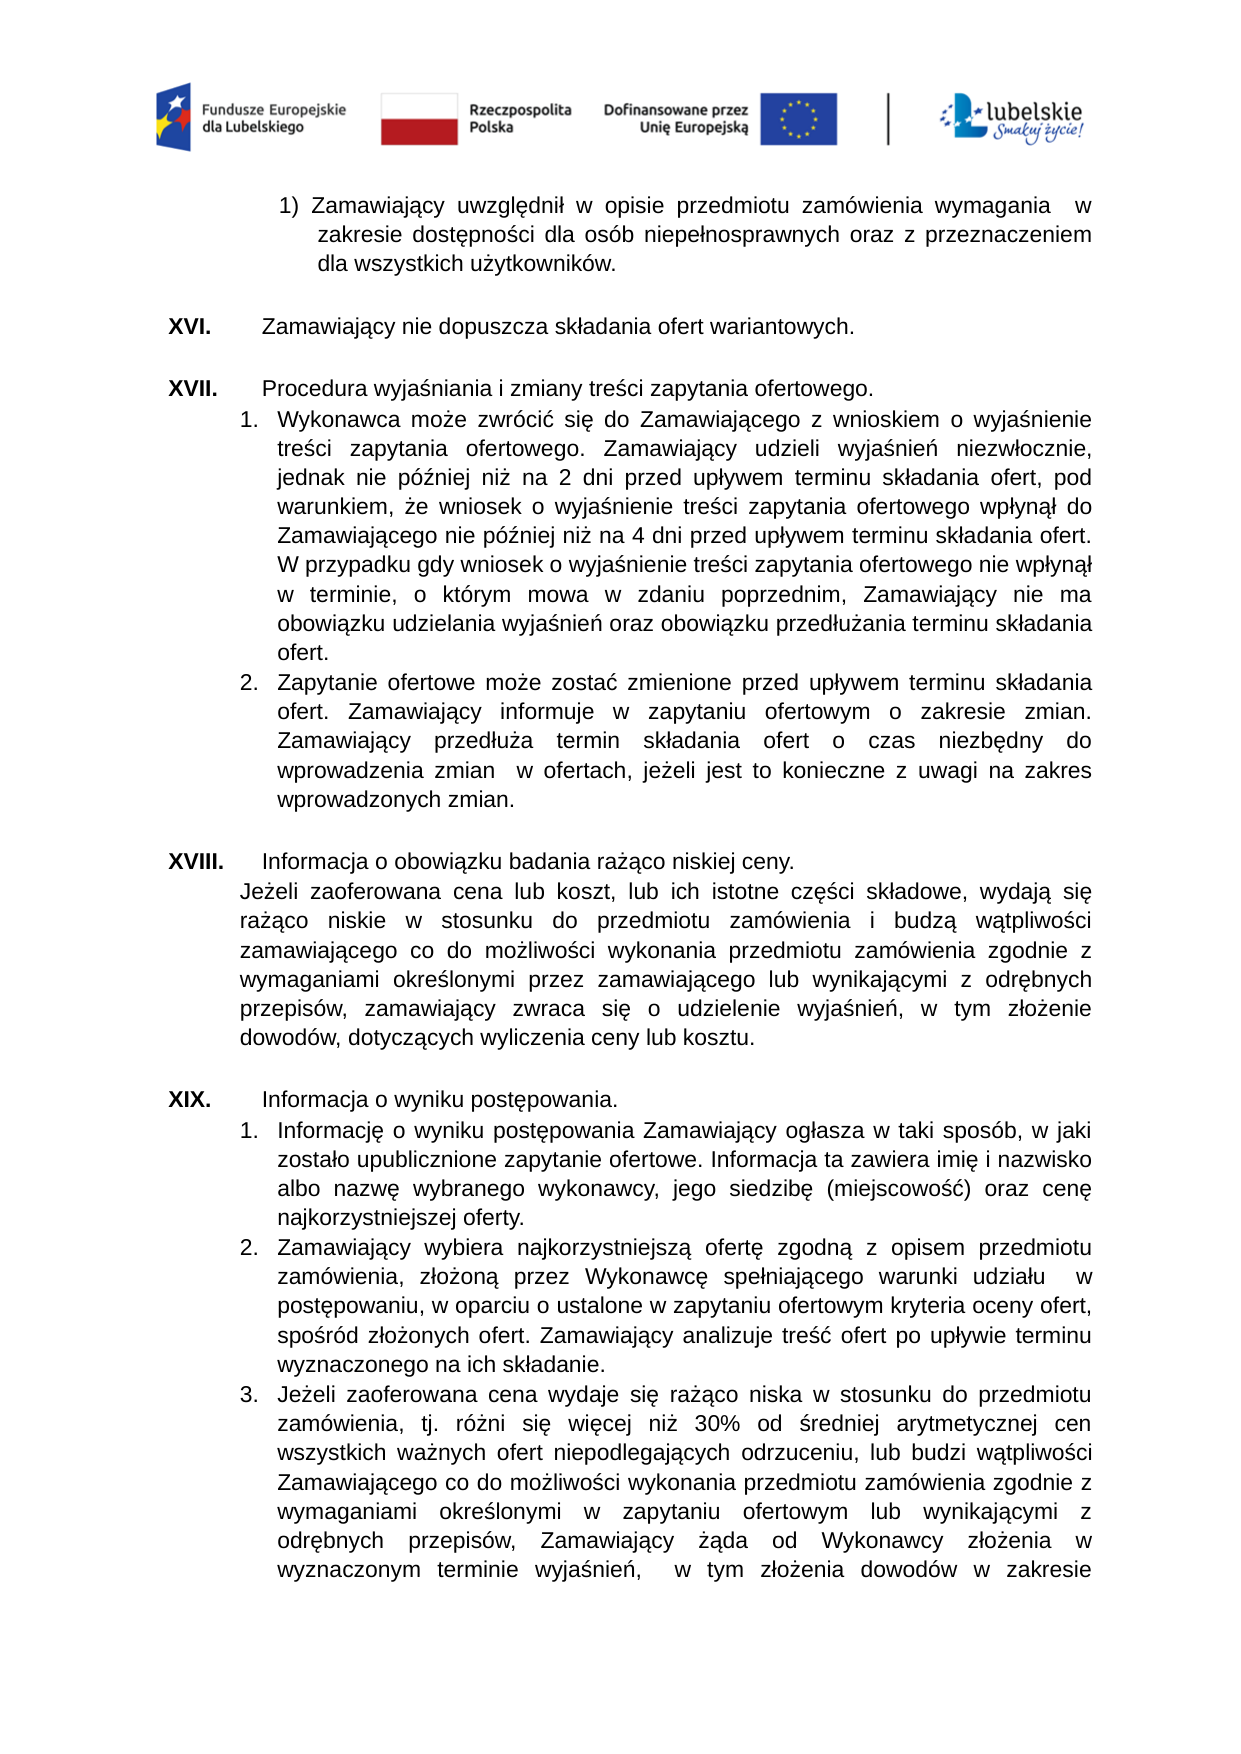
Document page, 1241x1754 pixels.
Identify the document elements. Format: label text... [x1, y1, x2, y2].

list Procedura wyjaśniania i zmiany treści zapytania ofertowego. [168, 375, 1093, 401]
picture [147, 73, 1093, 161]
list Informacja o wyniku postępowania. [168, 1086, 1093, 1113]
list Zapytanie ofertowe może zostać zmienione przed upływem terminu składania ofert. Zamawiający informuje w zapytaniu ofertowym o zakresie zmian. Zamawiający przedłuża termin składania ofert o czas niezbędny do wprowadzenia zmian w ofertach, jeżeli jest to konieczne z uwagi na zakres wprowadzonych zmian. [239, 669, 1093, 812]
list Informację o wyniku postępowania Zamawiający ogłasza w taki sposób, w jaki zostało upublicznione zapytanie ofertowe. Informacja ta zawiera imię i nazwisko albo nazwę wybranego wykonawcy, jego siedzibę (miejscowość) oraz cenę najkorzystniejszej oferty. [239, 1117, 1093, 1230]
text Jeżeli zaoferowana cena lub koszt, lub ich istotne części składowe, wydają się rażąco niskie w stosunku do przedmiotu zamówienia i budzą wątpliwości zamawiającego co do możliwości wykonania przedmiotu zamówienia zgodnie z wymaganiami określonymi przez zamawiającego lub wynikającymi z odrębnych przepisów, zamawiający zwraca się o udzielenie wyjaśnień, w tym złożenie dowodów, dotyczących wyliczenia ceny lub kosztu. [239, 878, 1093, 1051]
list Zamawiający wybiera najkorzystniejszą ofertę zgodną z opisem przedmiotu zamówienia, złożoną przez Wykonawcę spełniającego warunki udziału w postępowaniu, w oparciu o ustalone w zapytaniu ofertowym kryteria oceny ofert, spośród złożonych ofert. Zamawiający analizuje treść ofert po upływie terminu wyznaczonego na ich składanie. [239, 1234, 1093, 1377]
text 1) Zamawiający uwzględnił w opisie przedmiotu zamówienia wymagania w zakresie dostępności dla osób niepełnosprawnych oraz z przeznaczeniem dla wszystkich użytkowników. [279, 192, 1093, 277]
list Wykonawca może zwrócić się do Zamawiającego z wnioskiem o wyjaśnienie treści zapytania ofertowego. Zamawiający udzieli wyjaśnień niezwłocznie, jednak nie później niż na 2 dni przed upływem terminu składania ofert, pod warunkiem, że wniosek o wyjaśnienie treści zapytania ofertowego wpłynął do Zamawiającego nie później niż na 4 dni przed upływem terminu składania ofert. W przypadku gdy wniosek o wyjaśnienie treści zapytania ofertowego nie wpłynął w terminie, o którym mowa w zdaniu poprzednim, Zamawiający nie ma obowiązku udzielania wyjaśnień oraz obowiązku przedłużania terminu składania ofert. [239, 406, 1093, 665]
list Informacja o obowiązku badania rażąco niskiej ceny. [168, 848, 1093, 874]
list Zamawiający nie dopuszcza składania ofert wariantowych. [168, 313, 1093, 339]
